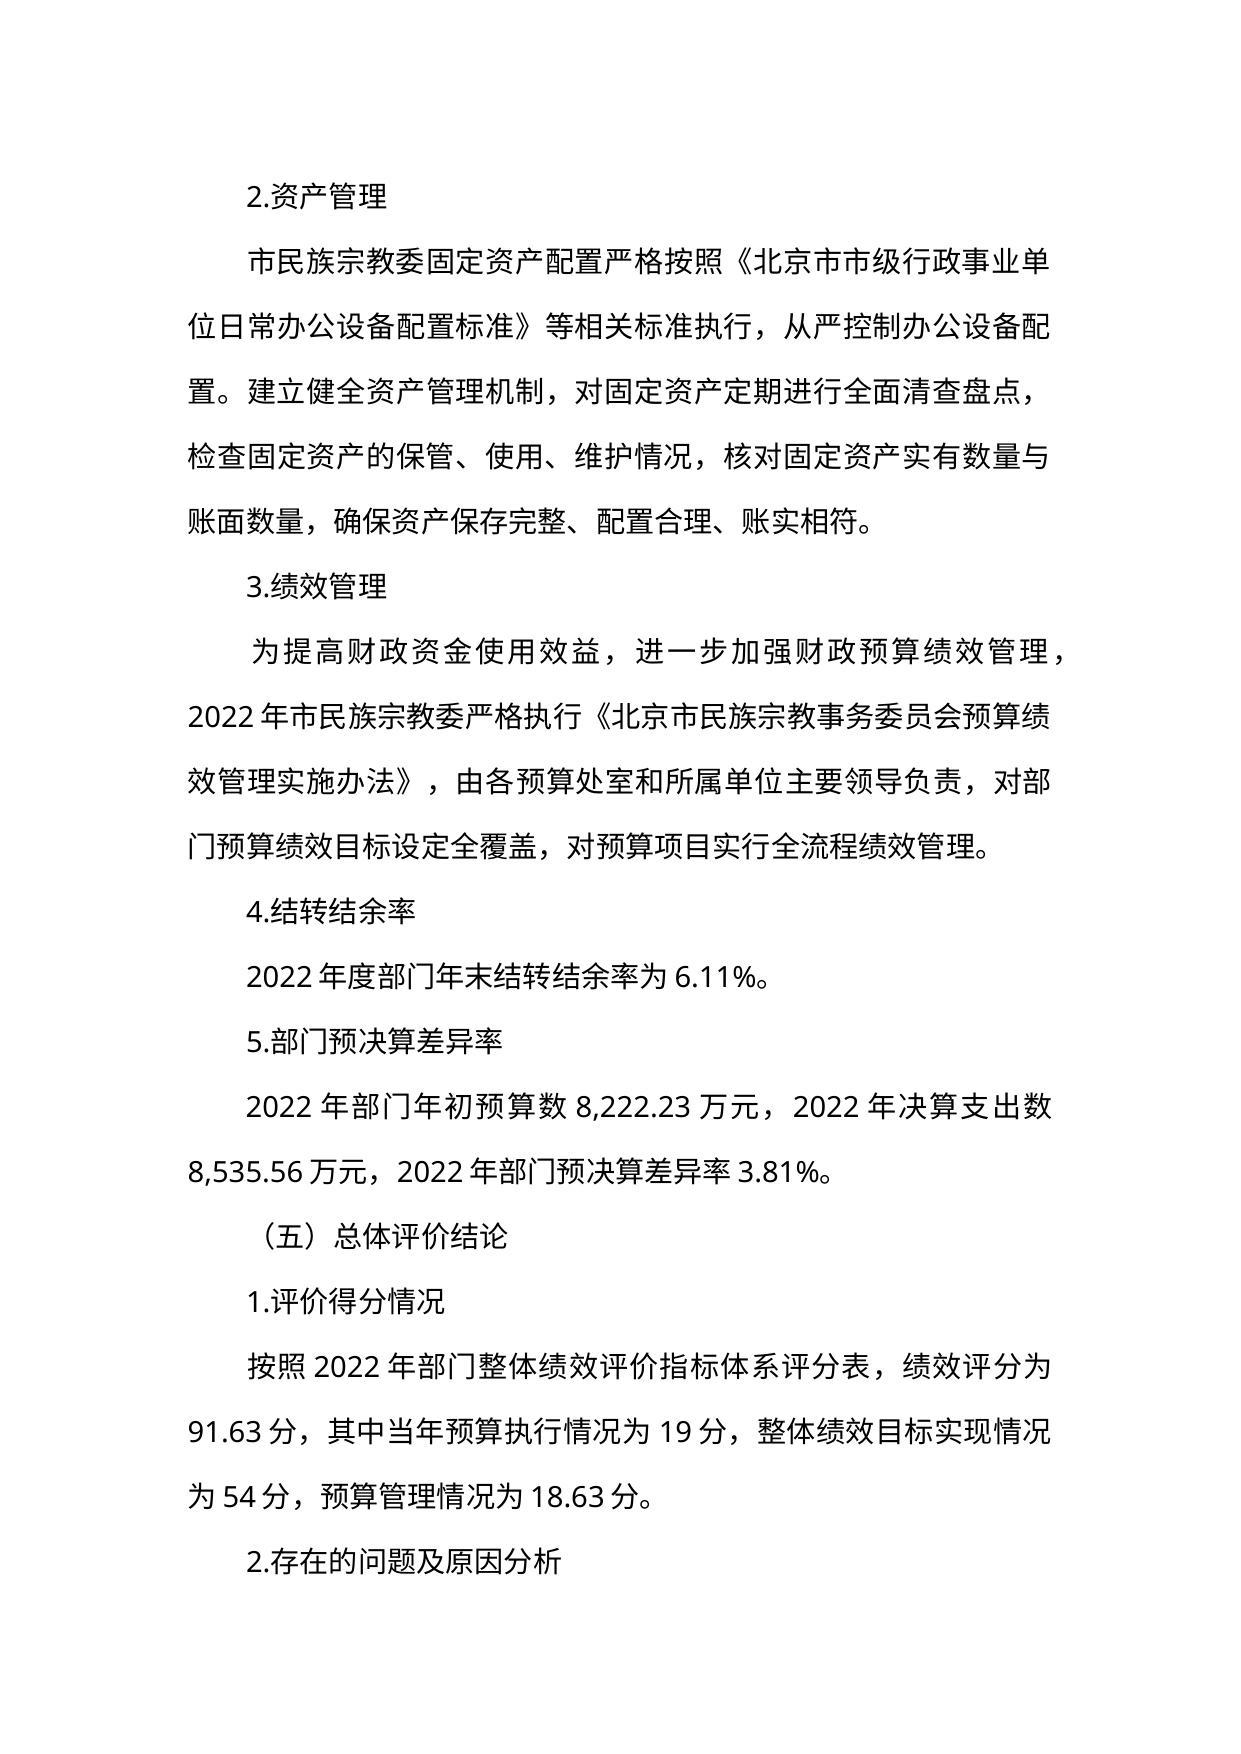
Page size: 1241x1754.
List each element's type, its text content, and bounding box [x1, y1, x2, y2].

text 2.资产管理 [187, 162, 1053, 227]
text 4.结转结余率 [187, 877, 1053, 942]
text 1.评价得分情况 [187, 1267, 1053, 1332]
text 按照2022年部门整体绩效评价指标体系评分表，绩效评分为91.63分，其中当年预算执行情况为19分，整体绩效目标实现情况为54分，预算管理情况为18.63分。 [187, 1332, 1053, 1527]
text 2022年部门年初预算数8,222.23万元，2022年决算支出数8,535.56万元，2022年部门预决算差异率3.81%。 [187, 1072, 1053, 1202]
text （五）总体评价结论 [187, 1202, 1053, 1267]
text 3.绩效管理 [187, 552, 1053, 617]
text 为提高财政资金使用效益，进一步加强财政预算绩效管理，2022年市民族宗教委严格执行《北京市民族宗教事务委员会预算绩效管理实施办法》，由各预算处室和所属单位主要领导负责，对部门预算绩效目标设定全覆盖，对预算项目实行全流程绩效管理。 [187, 617, 1053, 877]
text 2.存在的问题及原因分析 [187, 1527, 1053, 1592]
text 市民族宗教委固定资产配置严格按照《北京市市级行政事业单位日常办公设备配置标准》等相关标准执行，从严控制办公设备配置。建立健全资产管理机制，对固定资产定期进行全面清查盘点，检查固定资产的保管、使用、维护情况，核对固定资产实有数量与账面数量，确保资产保存完整、配置合理、账实相符。 [187, 227, 1053, 552]
text 5.部门预决算差异率 [187, 1007, 1053, 1072]
text 2022年度部门年末结转结余率为6.11%。 [187, 942, 1053, 1007]
